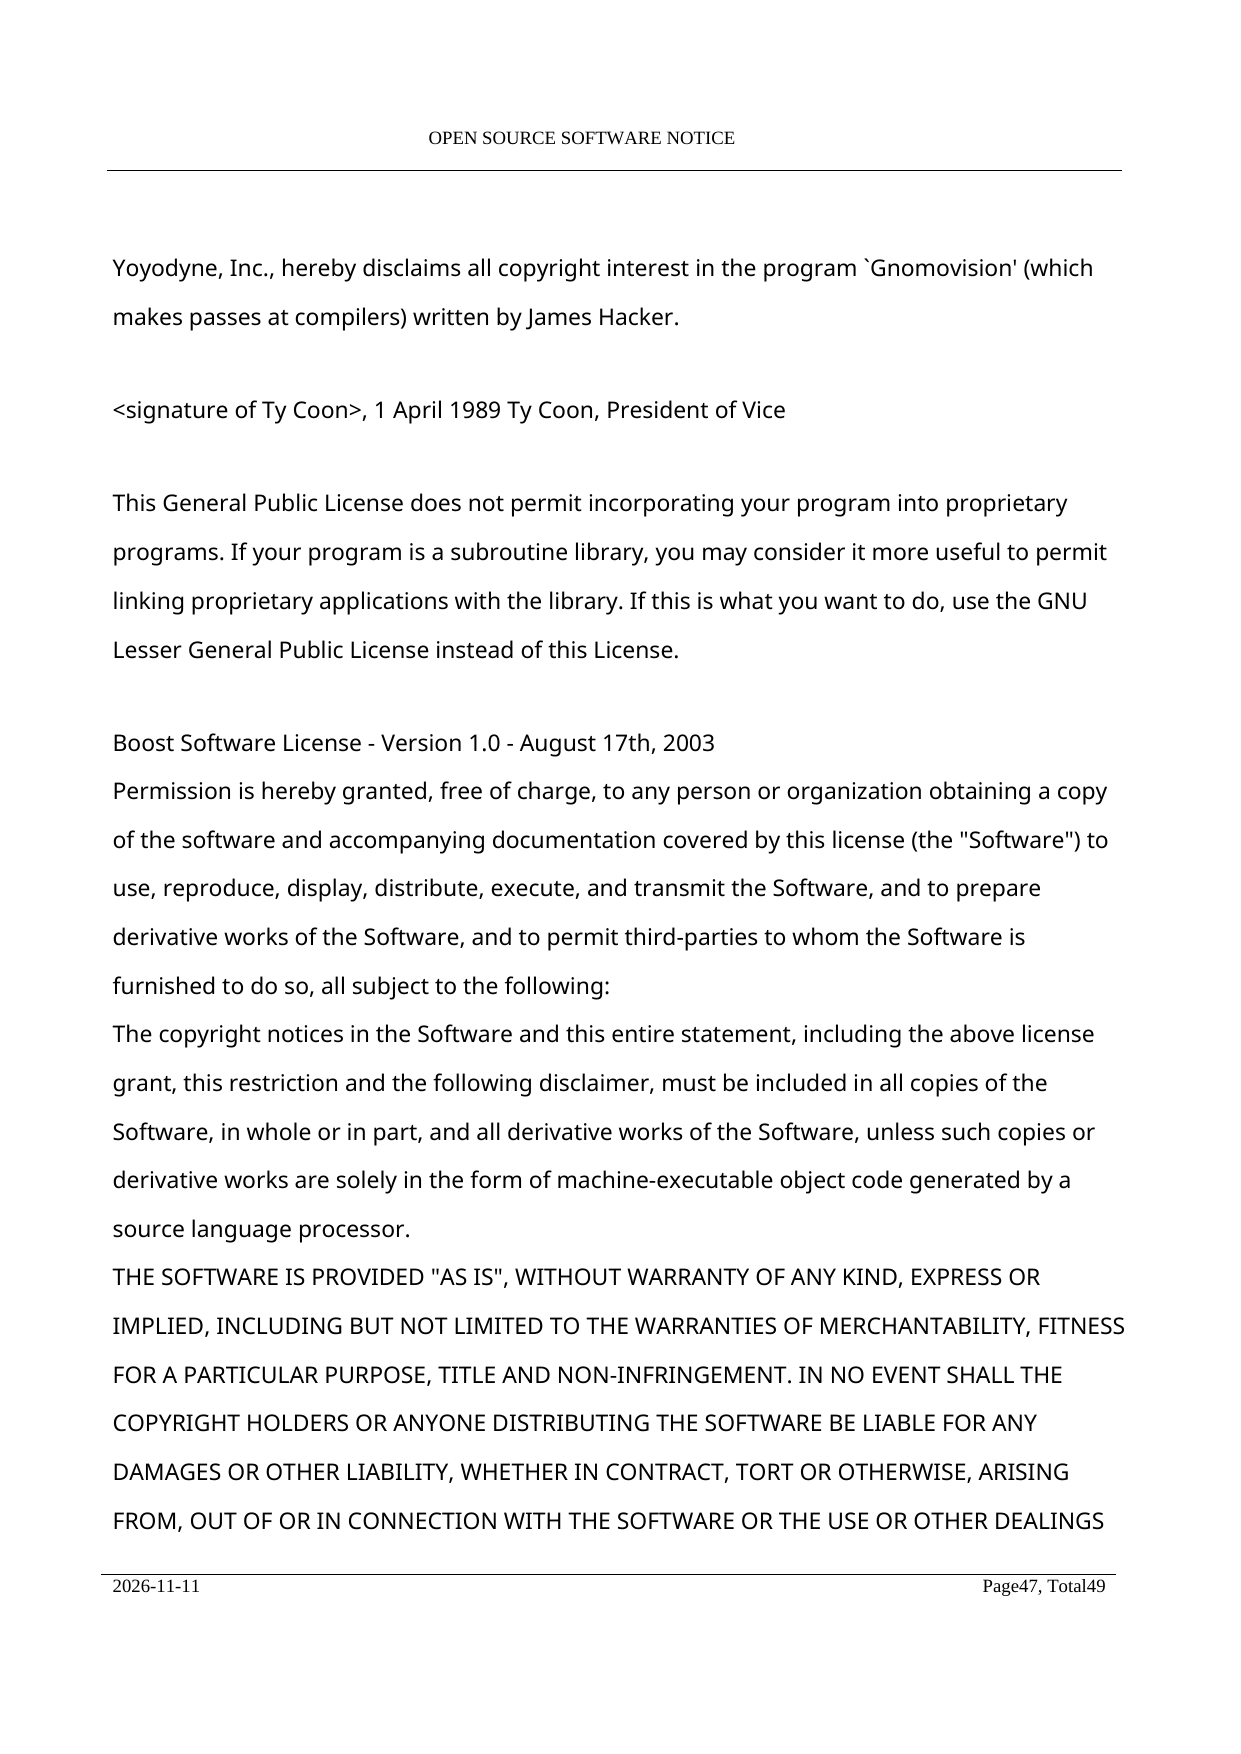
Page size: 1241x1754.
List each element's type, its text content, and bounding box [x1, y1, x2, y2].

text Boost Software License - Version 1.0 - August 17th, 2003 [112, 726, 1128, 759]
text This General Public License does not permit incorporating your program into proprietary programs. If your program is a subroutine library, you may consider it more useful to permit linking proprietary applications with the library. If this is what you want to do, use the GNU Lesser General Public License instead of this License. [112, 487, 1128, 665]
text Permission is hereby granted, free of charge, to any person or organization obtaining a copy of the software and accompanying documentation covered by this license (the "Software") to use, reproduce, display, distribute, execute, and transmit the Software, and to prepare derivative works of the Software, and to permit third-parties to whom the Software is furnished to do so, all subject to the following: [112, 774, 1128, 1002]
text Yoyodyne, Inc., hereby disclaims all copyright interest in the program `Gnomovision' (which makes passes at compilers) written by James Hacker. [112, 251, 1128, 333]
text <signature of Ty Coon>, 1 April 1989 Ty Coon, President of Vice [112, 393, 1128, 426]
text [112, 1261, 1128, 1537]
text The copyright notices in the Software and this entire statement, including the above license grant, this restriction and the following disclaimer, must be included in all copies of the Software, in whole or in part, and all derivative works of the Software, unless such copies or derivative works are solely in the form of machine-executable object code generated by a source language processor. [112, 1017, 1128, 1245]
